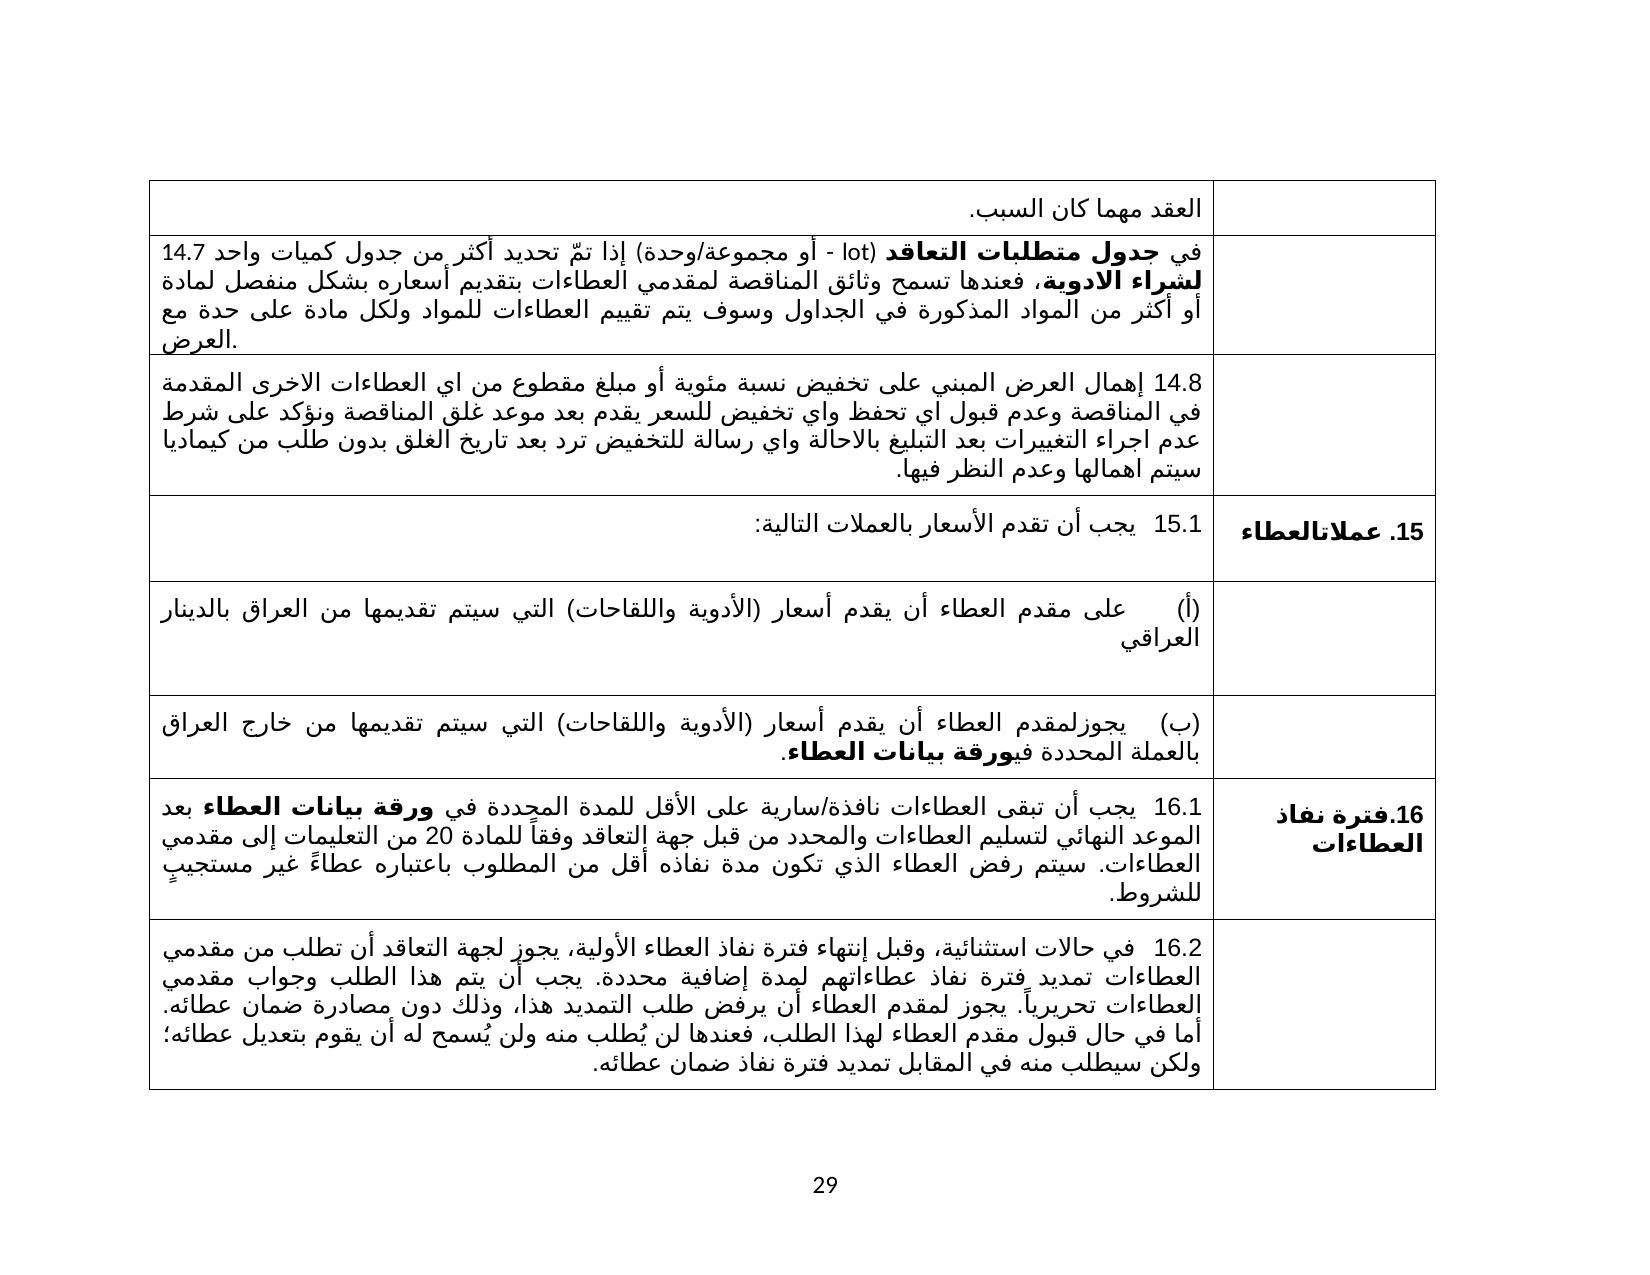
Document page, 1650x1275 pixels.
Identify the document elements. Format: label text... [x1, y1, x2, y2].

table_cell [1214, 236, 1435, 354]
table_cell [150, 181, 1213, 235]
table_cell [1214, 355, 1435, 495]
table_cell (أ) على مقدم العطاء أن يقدم أسعار (الأدوية واللقاحات) التي سيتم تقديمها من العراق بالدينار العراقي [150, 582, 1213, 695]
table_cell [1214, 181, 1435, 235]
table_cell 16.فترة نفاذ العطاءات [1214, 779, 1435, 919]
table_cell 15.1 يجب أن تقدم الأسعار بالعملات التالية: [150, 496, 1213, 581]
table_cell 16.1 يجب أن تبقى العطاءات نافذة/سارية على الأقل للمدة المحددة في ورقة بيانات العطاء بعد الموعد النهائي لتسليم العطاءات والمحدد من قبل جهة التعاقد وفقاً للمادة 20 من التعليمات إلى مقدمي العطاءات. سيتم رفض العطاء الذي تكون مدة نفاذه أقل من المطلوب باعتباره عطاءً غير مستجيبٍ للشروط. [150, 779, 1213, 919]
table_cell 14.8 إهمال العرض المبني على تخفيض نسبة مئوية أو مبلغ مقطوع من اي العطاءات الاخرى المقدمة في المناقصة وعدم قبول اي تحفظ واي تخفيض للسعر يقدم بعد موعد غلق المناقصة ونؤكد على شرط عدم اجراء التغييرات بعد التبليغ بالاحالة واي رسالة للتخفيض ترد بعد تاريخ الغلق بدون طلب من كيماديا سيتم اهمالها وعدم النظر فيها. [150, 355, 1213, 495]
table_cell 15. عملاتالعطاء [1214, 496, 1435, 581]
table_cell [1214, 582, 1435, 695]
table_cell [1214, 920, 1435, 1089]
table_cell [1214, 696, 1435, 778]
table_cell 14.7 إذا تمّ تحديد أكثر من جدول كميات واحد (أو مجموعة/وحدة - lot) في جدول متطلبات التعاقد لشراء الادوية، فعندها تسمح وثائق المناقصة لمقدمي العطاءات بتقديم أسعاره بشكل منفصل لمادة أو أكثر من المواد المذكورة في الجداول وسوف يتم تقييم العطاءات للمواد ولكل مادة على حدة مع العرض. [150, 236, 1213, 354]
table_cell (ب) يجوزلمقدم العطاء أن يقدم أسعار (الأدوية واللقاحات) التي سيتم تقديمها من خارج العراق بالعملة المحددة فيورقة بيانات العطاء. [150, 696, 1213, 778]
table_cell 16.2 في حالات استثنائية، وقبل إنتهاء فترة نفاذ العطاء الأولية، يجوز لجهة التعاقد أن تطلب من مقدمي العطاءات تمديد فترة نفاذ عطاءاتهم لمدة إضافية محددة. يجب أن يتم هذا الطلب وجواب مقدمي العطاءات تحريرياً. يجوز لمقدم العطاء أن يرفض طلب التمديد هذا، وذلك دون مصادرة ضمان عطائه. أما في حال قبول مقدم العطاء لهذا الطلب، فعندها لن يُطلب منه ولن يُسمح له أن يقوم بتعديل عطائه؛ ولكن سيطلب منه في المقابل تمديد فترة نفاذ ضمان عطائه. [150, 920, 1213, 1089]
